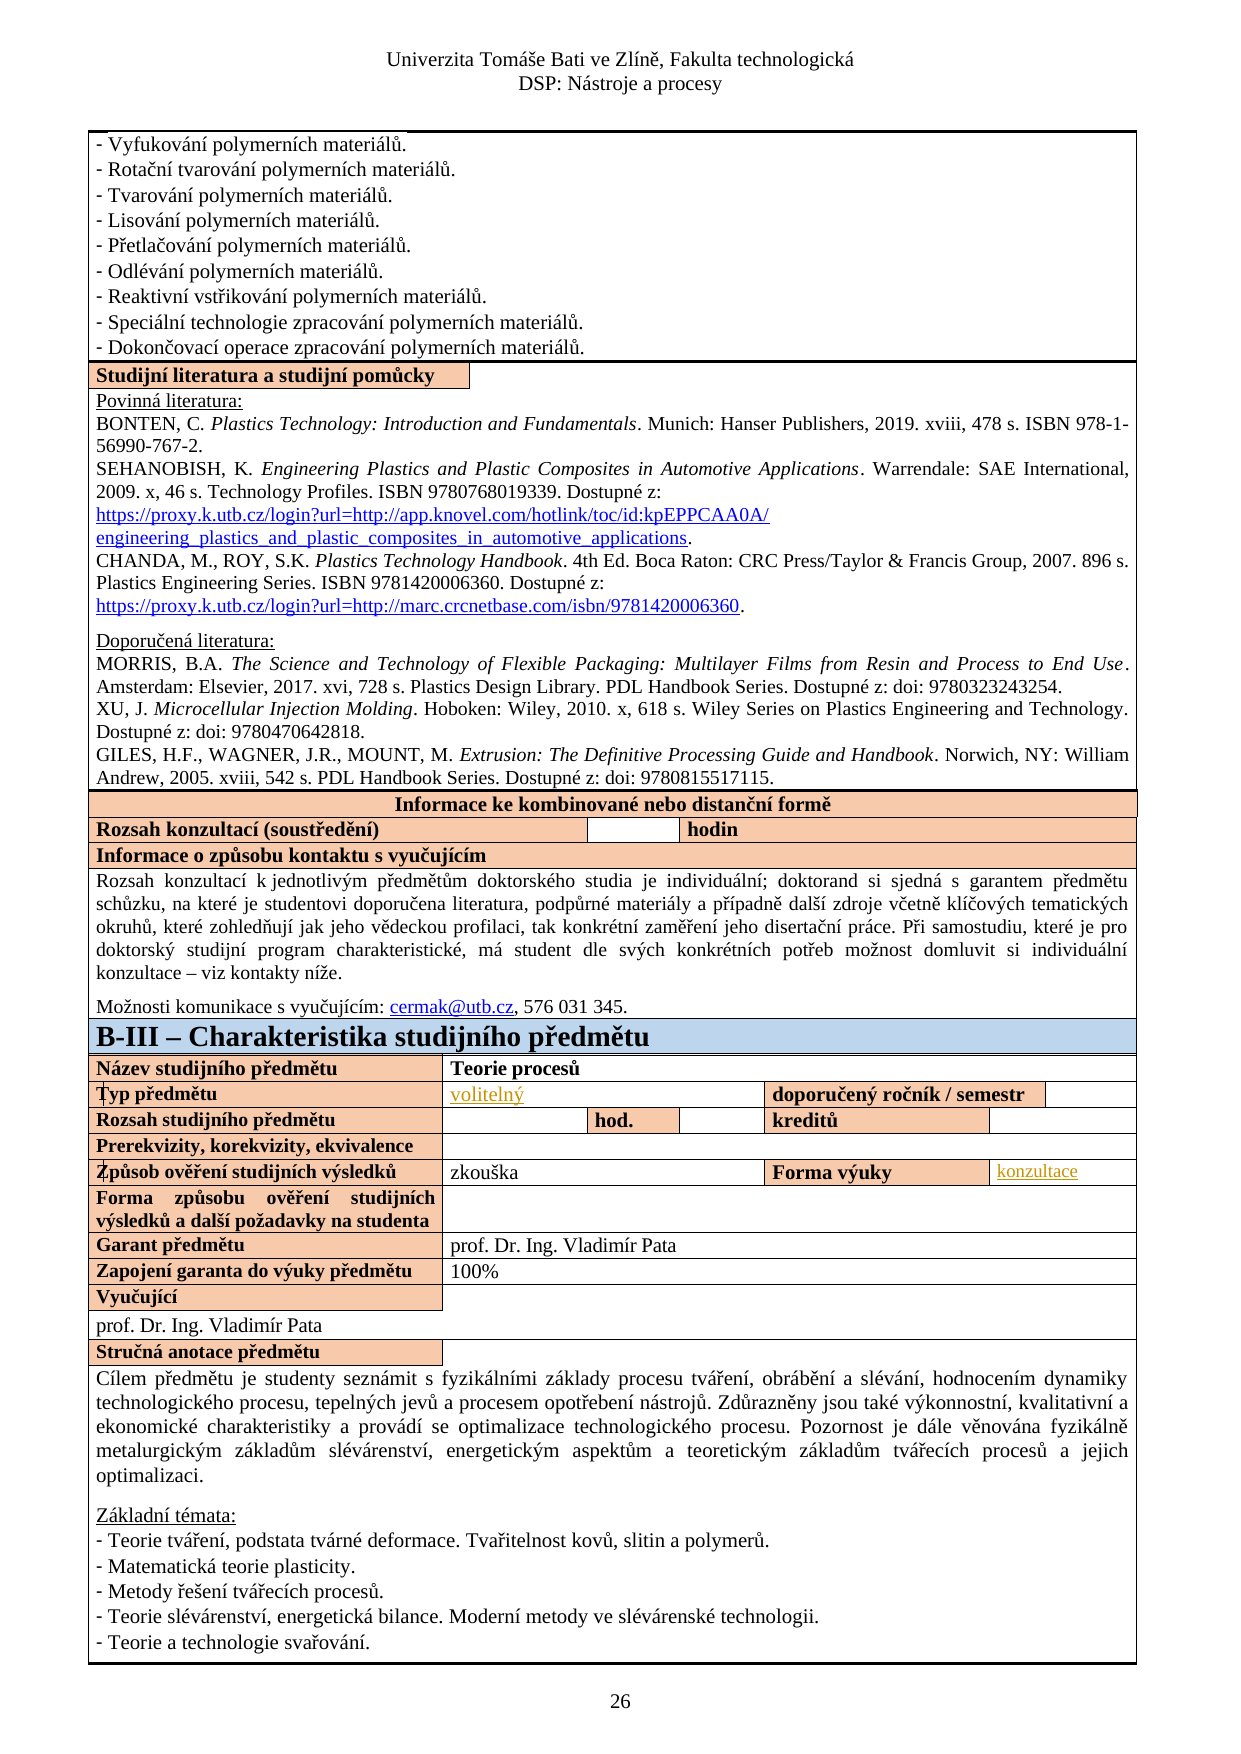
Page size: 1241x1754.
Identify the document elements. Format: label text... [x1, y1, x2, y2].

table_cell [990, 1160, 1136, 1185]
table_cell Teorie procesů [443, 1056, 1136, 1081]
table_cell Rozsah konzultací (soustředění) [89, 818, 587, 842]
table_cell Typ předmětu [89, 1082, 442, 1107]
table_cell [443, 1082, 764, 1107]
table_cell [443, 1134, 1136, 1159]
table_cell [470, 363, 1136, 388]
table_cell Prerekvizity, korekvizity, ekvivalence [89, 1134, 442, 1159]
table_cell Zapojení garanta do výuky předmětu [89, 1259, 442, 1284]
table_cell [990, 1108, 1136, 1133]
table_cell Vyučující [89, 1285, 442, 1310]
table_cell [443, 1285, 1136, 1310]
table_cell Forma způsobu ověření studijních výsledků a další požadavky na studenta [89, 1186, 442, 1232]
table_cell Forma výuky [765, 1160, 989, 1185]
table_cell [443, 1186, 1136, 1232]
table_cell Název studijního předmětu [89, 1056, 442, 1081]
table_cell doporučený ročník / semestr [765, 1082, 1045, 1107]
table_cell [1046, 1082, 1136, 1107]
table_cell [443, 1340, 1136, 1365]
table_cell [89, 133, 1136, 360]
table_cell prof. Dr. Ing. Vladimír Pata [443, 1233, 1136, 1258]
table_cell B-III – Charakteristika studijního předmětu [89, 1019, 1136, 1053]
table_cell Informace ke kombinované nebo distanční formě [89, 792, 1137, 817]
table_cell zkouška [443, 1160, 764, 1185]
table_cell [443, 1108, 587, 1133]
table_cell [588, 818, 679, 842]
table_cell Rozsah studijního předmětu [89, 1108, 442, 1133]
table_cell Garant předmětu [89, 1233, 442, 1258]
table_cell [89, 1365, 1136, 1662]
table_cell hodin [680, 818, 1136, 842]
table_cell Stručná anotace předmětu [89, 1340, 442, 1365]
table_cell Způsob ověření studijních výsledků [89, 1160, 442, 1185]
table_cell prof. Dr. Ing. Vladimír Pata [89, 1310, 1136, 1339]
table_cell 100% [443, 1259, 1136, 1284]
table_cell [680, 1108, 764, 1133]
table_cell hod. [588, 1108, 679, 1133]
table_cell Studijní literatura a studijní pomůcky [89, 363, 469, 388]
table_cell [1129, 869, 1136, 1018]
table_cell kreditů [765, 1108, 989, 1133]
table_cell Informace o způsobu kontaktu s vyučujícím [89, 843, 1136, 868]
table_cell Povinná literatura: BONTEN, C. Plastics Technology: Introduction and Fundamentals. Munich: Hanser Publishers, 2019. xviii, 478 s. ISBN 978-1-56990-767-2. SEHANOBISH, K. Engineering Plastics and Plastic Composites in Automotive Applications. Warrendale: SAE International, 2009. x, 46 s. Technology Profiles. ISBN 9780768019339. Dostupné z: https://proxy.k.utb.cz/login?url=http://app.knovel.com/hotlink/toc/id:kpEPPCAA0A/engineering_plastics_and_plastic_composites_in_automotive_applications. CHANDA, M., ROY, S.K. Plastics Technology Handbook. 4th Ed. Boca Raton: CRC Press/Taylor & Francis Group, 2007. 896 s. Plastics Engineering Series. ISBN 9781420006360. Dostupné z: https://proxy.k.utb.cz/login?url=http://marc.crcnetbase.com/isbn/9781420006360. Doporučená literatura: MORRIS, B.A. The Science and Technology of Flexible Packaging: Multilayer Films from Resin and Process to End Use. Amsterdam: Elsevier, 2017. xvi, 728 s. Plastics Design Library. PDL Handbook Series. Dostupné z: doi: 9780323243254. XU, J. Microcellular Injection Molding. Hoboken: Wiley, 2010. x, 618 s. Wiley Series on Plastics Engineering and Technology. Dostupné z: doi: 9780470642818. GILES, H.F., WAGNER, J.R., MOUNT, M. Extrusion: The Definitive Processing Guide and Handbook. Norwich, NY: William Andrew, 2005. xviii, 542 s. PDL Handbook Series. Dostupné z: doi: 9780815517115. [89, 388, 1136, 789]
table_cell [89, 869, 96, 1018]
